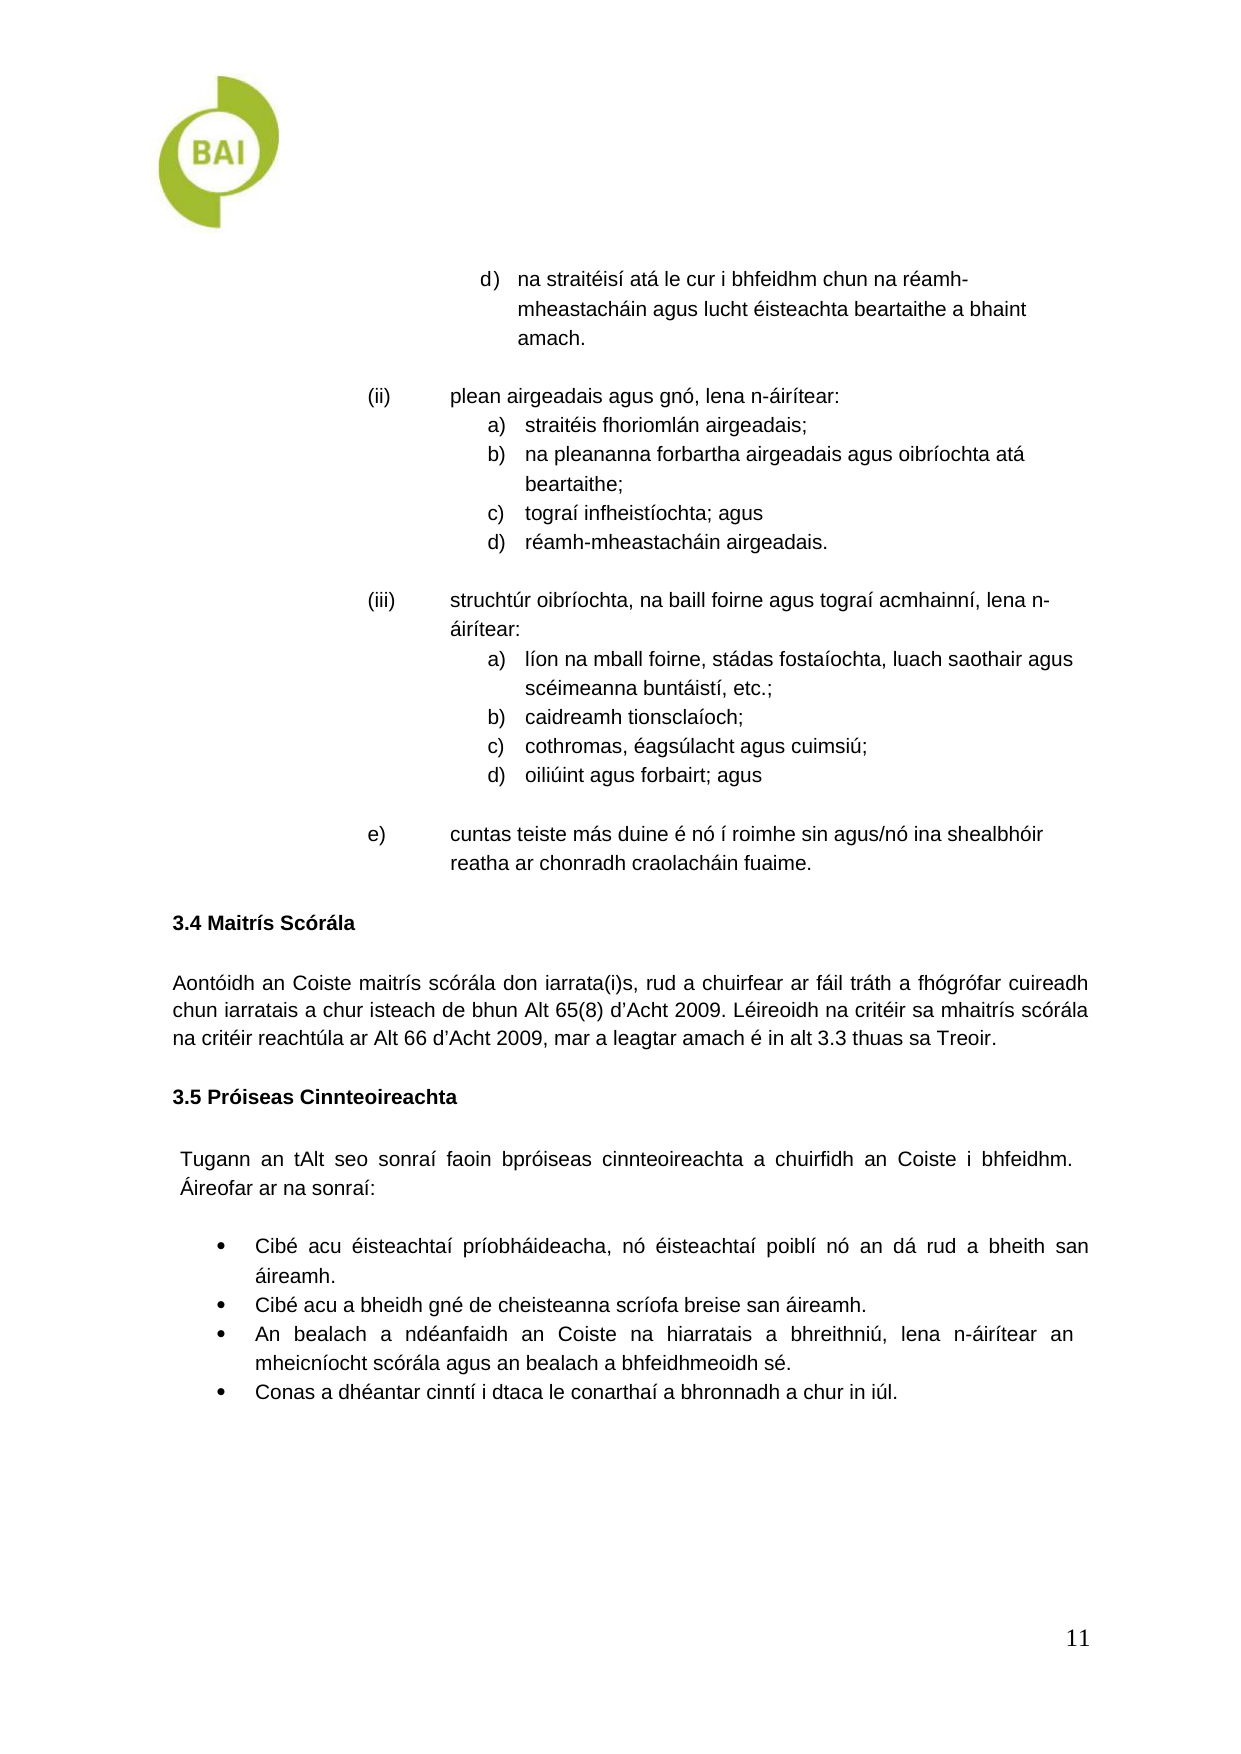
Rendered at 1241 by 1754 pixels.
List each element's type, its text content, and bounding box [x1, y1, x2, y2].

list straitéis fhoriomlán airgeadais; [487, 408, 1090, 437]
text (ii) plean airgeadais agus gnó, lena n-áirítear: [367, 379, 1090, 408]
text Aontóidh an Coiste maitrís scórála don iarrata(i)s, rud a chuirfear ar fáil tráth a fhógrófar cuireadh chun iarratais a chur isteach de bhun Alt 65(8) d’Acht 2009. Léireoidh na critéir sa mhaitrís scórála na critéir reachtúla ar Alt 66 d’Acht 2009, mar a leagtar amach é in alt 3.3 thuas sa Treoir. [172, 971, 1090, 1050]
list Conas a dhéantar cinntí i dtaca le conarthaí a bhronnadh a chur in iúl. [217, 1375, 1090, 1404]
list oiliúint agus forbairt; agus [487, 758, 1090, 787]
list Cibé acu a bheidh gné de cheisteanna scríofa breise san áireamh. [217, 1287, 1090, 1317]
list réamh-mheastacháin airgeadais. [487, 524, 1090, 554]
list caidreamh tionsclaíoch; [487, 699, 1090, 729]
list na straitéisí atá le cur i bhfeidhm chun na réamh-mheastacháin agus lucht éisteachta beartaithe a bhaint amach. [480, 262, 1090, 349]
list Cibé acu éisteachtaí príobháideacha, nó éisteachtaí poiblí nó an dá rud a bheith san áireamh. [217, 1229, 1090, 1287]
text Tugann an tAlt seo sonraí faoin bpróiseas cinnteoireachta a chuirfidh an Coiste i bhfeidhm. Áireofar ar na sonraí: [180, 1142, 1075, 1200]
list tograí infheistíochta; agus [487, 495, 1090, 524]
list cuntas teiste más duine é nó í roimhe sin agus/nó ina shealbhóir reatha ar chonradh craolacháin fuaime. [367, 816, 1075, 874]
picture [150, 73, 281, 234]
list An bealach a ndéanfaidh an Coiste na hiarratais a bhreithniú, lena n-áirítear an mheicníocht scórála agus an bealach a bhfeidhmeoidh sé. [217, 1317, 1075, 1375]
list líon na mball foirne, stádas fostaíochta, luach saothair agus scéimeanna buntáistí, etc.; [487, 641, 1090, 699]
text (iii) struchtúr oibríochta, na baill foirne agus tograí acmhainní, lena n-áirítear: [367, 583, 1075, 641]
list na pleananna forbartha airgeadais agus oibríochta atá beartaithe; [487, 437, 1090, 495]
subtitle 3.5 Próiseas Cinnteoireachta [150, 1085, 1090, 1109]
subtitle 3.4 Maitrís Scórála [150, 910, 1090, 934]
list cothromas, éagsúlacht agus cuimsiú; [487, 729, 1090, 758]
